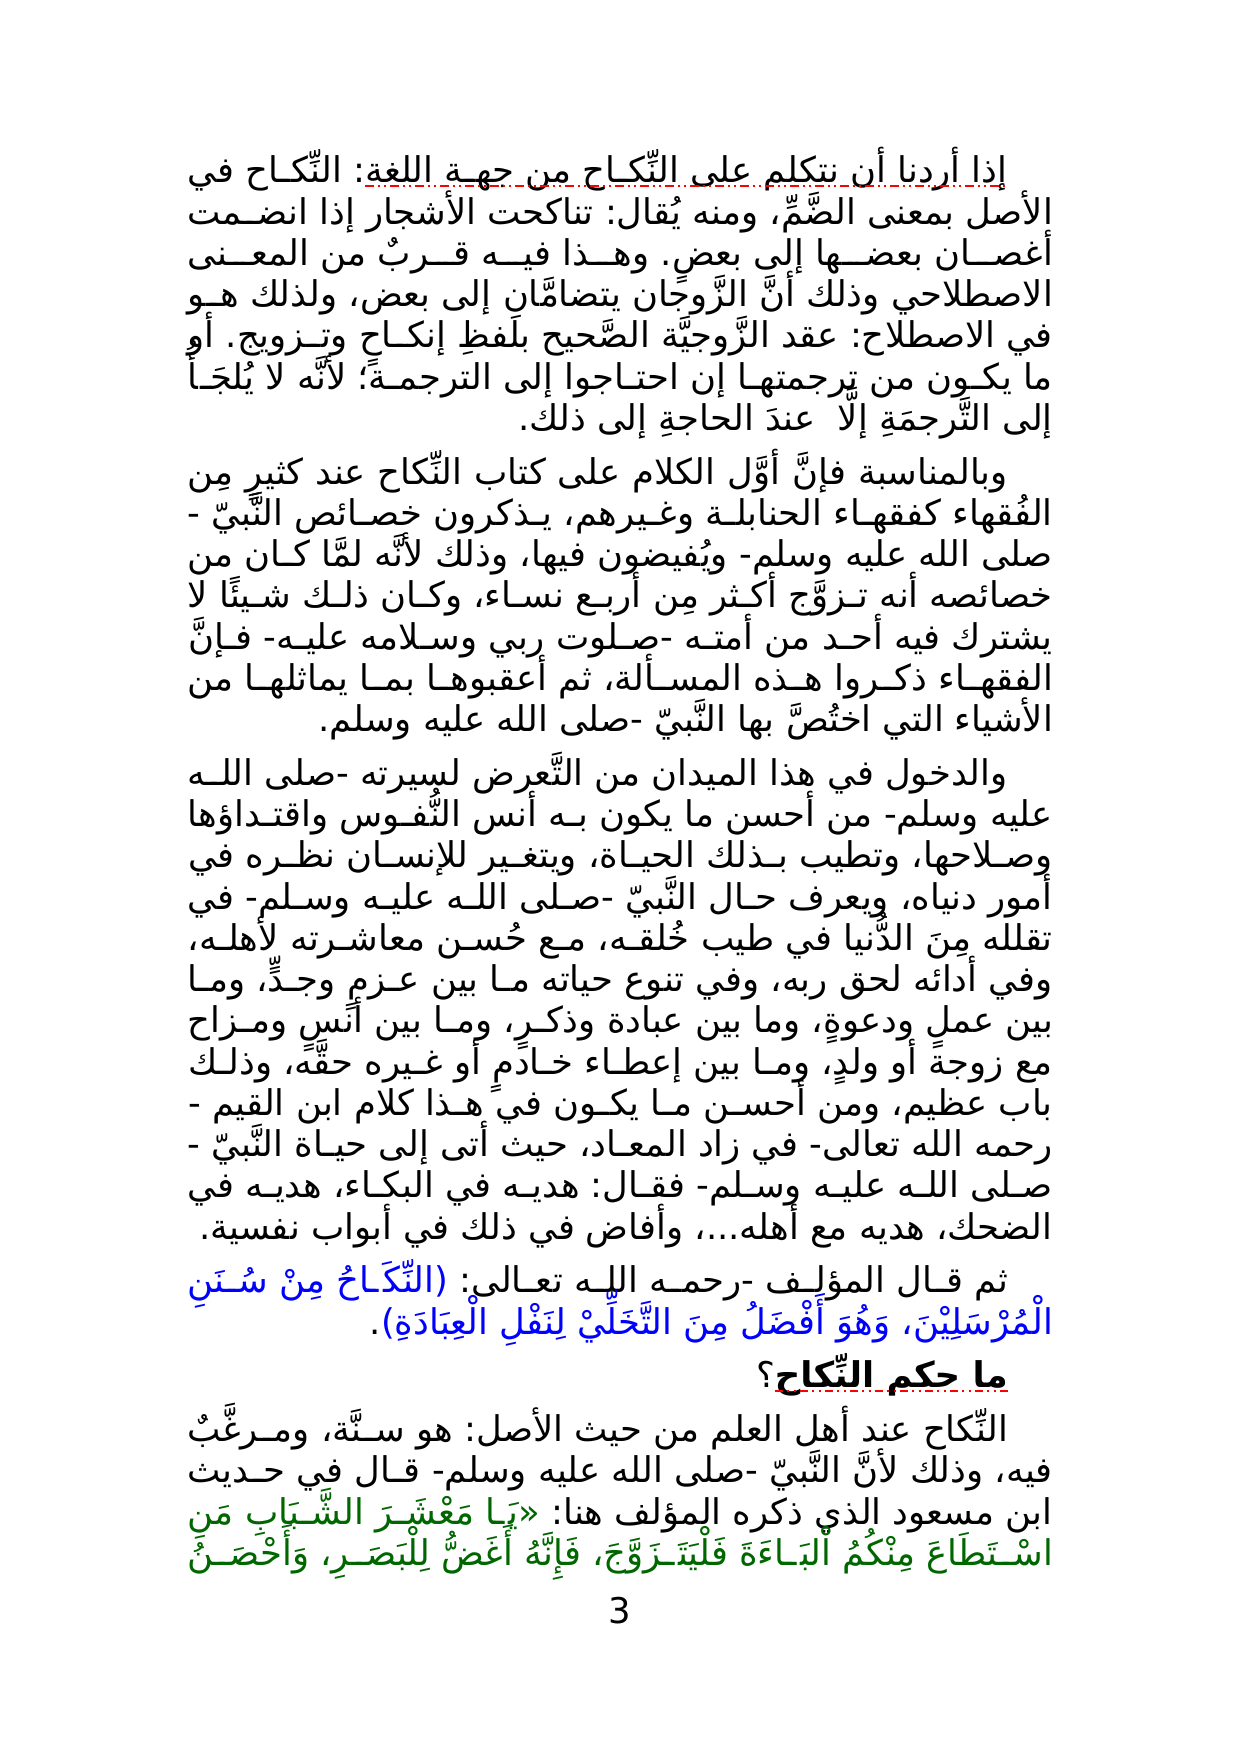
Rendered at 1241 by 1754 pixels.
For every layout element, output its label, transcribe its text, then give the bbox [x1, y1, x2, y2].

text ما حكم النِّكاح؟ [187, 1355, 1053, 1396]
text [187, 1409, 1053, 1574]
text وبالمناسبة فإنَّ أوَّل الكلام على كتاب النِّكاح عند كثيرٍ مِن الفُقهاء كفقهاء الحنابلة وغيرهم، يذكرون خصائص النَّبيّ -صلى الله عليه وسلم- ويُفيضون فيها، وذلك لأنَّه لمَّا كان من خصائصه أنه تزوَّج أكثر مِن أربع نساء، وكان ذلك شيئًا لا يشترك فيه أحد من أمته -صلوت ربي وسلامه عليه- فإنَّ الفقهاء ذكروا هذه المسألة، ثم أعقبوها بما يماثلها من الأشياء التي اختُصَّ بها النَّبيّ -صلى الله عليه وسلم. [187, 451, 1053, 740]
text إذا أردنا أن نتكلم على النِّكاح من جهة اللغة: النِّكاح في الأصل بمعنى الضَّمِّ، ومنه يُقال: تناكحت الأشجار إذا انضمت أغصان بعضها إلى بعضٍ. وهذا فيه قربٌ من المعنى الاصطلاحي وذلك أنَّ الزَّوجان يتضامَّانِ إلى بعض، ولذلك هو في الاصطلاح: عقد الزَّوجيَّة الصَّحيح بلفظِ إنكاحٍ وتزويج. أو ما يكون من ترجمتها إن احتاجوا إلى الترجمة؛ لأنَّه لا يُلجَأُ إلى التَّرجمَةِ إلَّا عندَ الحاجةِ إلى ذلك. [187, 150, 1053, 439]
text والدخول في هذا الميدان من التَّعرض لسيرته -صلى الله عليه وسلم- من أحسن ما يكون به أنس النُّفوس واقتداؤها وصلاحها، وتطيب بذلك الحياة، ويتغير للإنسان نظره في أمور دنياه، ويعرف حال النَّبيّ -صلى الله عليه وسلم- في تقلله مِنَ الدُّنيا في طيب خُلقه، مع حُسن معاشرته لأهله، وفي أدائه لحق ربه، وفي تنوع حياته ما بين عزمٍ وجدٍّ، وما بين عملٍ ودعوةٍ، وما بين عبادة وذكرٍ، وما بين أنسٍ ومزاح مع زوجة أو ولدٍ، وما بين إعطاء خادمٍ أو غيره حقَّه، وذلك باب عظيم، ومن أحسن ما يكون في هذا كلام ابن القيم -رحمه الله تعالى- في زاد المعاد، حيث أتى إلى حياة النَّبيّ -صلى الله عليه وسلم- فقال: هديه في البكاء، هديه في الضحك، هديه مع أهله...، وأفاض في ذلك في أبواب نفسية. [187, 752, 1053, 1247]
text ثم قال المؤلف -رحمه الله تعالى: (النِّكَاحُ مِنْ سُنَنِ الْمُرْسَلِيْنَ، وَهُوَ أَفْضَلُ مِنَ التَّخَلِّيْ لِنَفْلِ الْعِبَادَةِ). [187, 1260, 1053, 1342]
